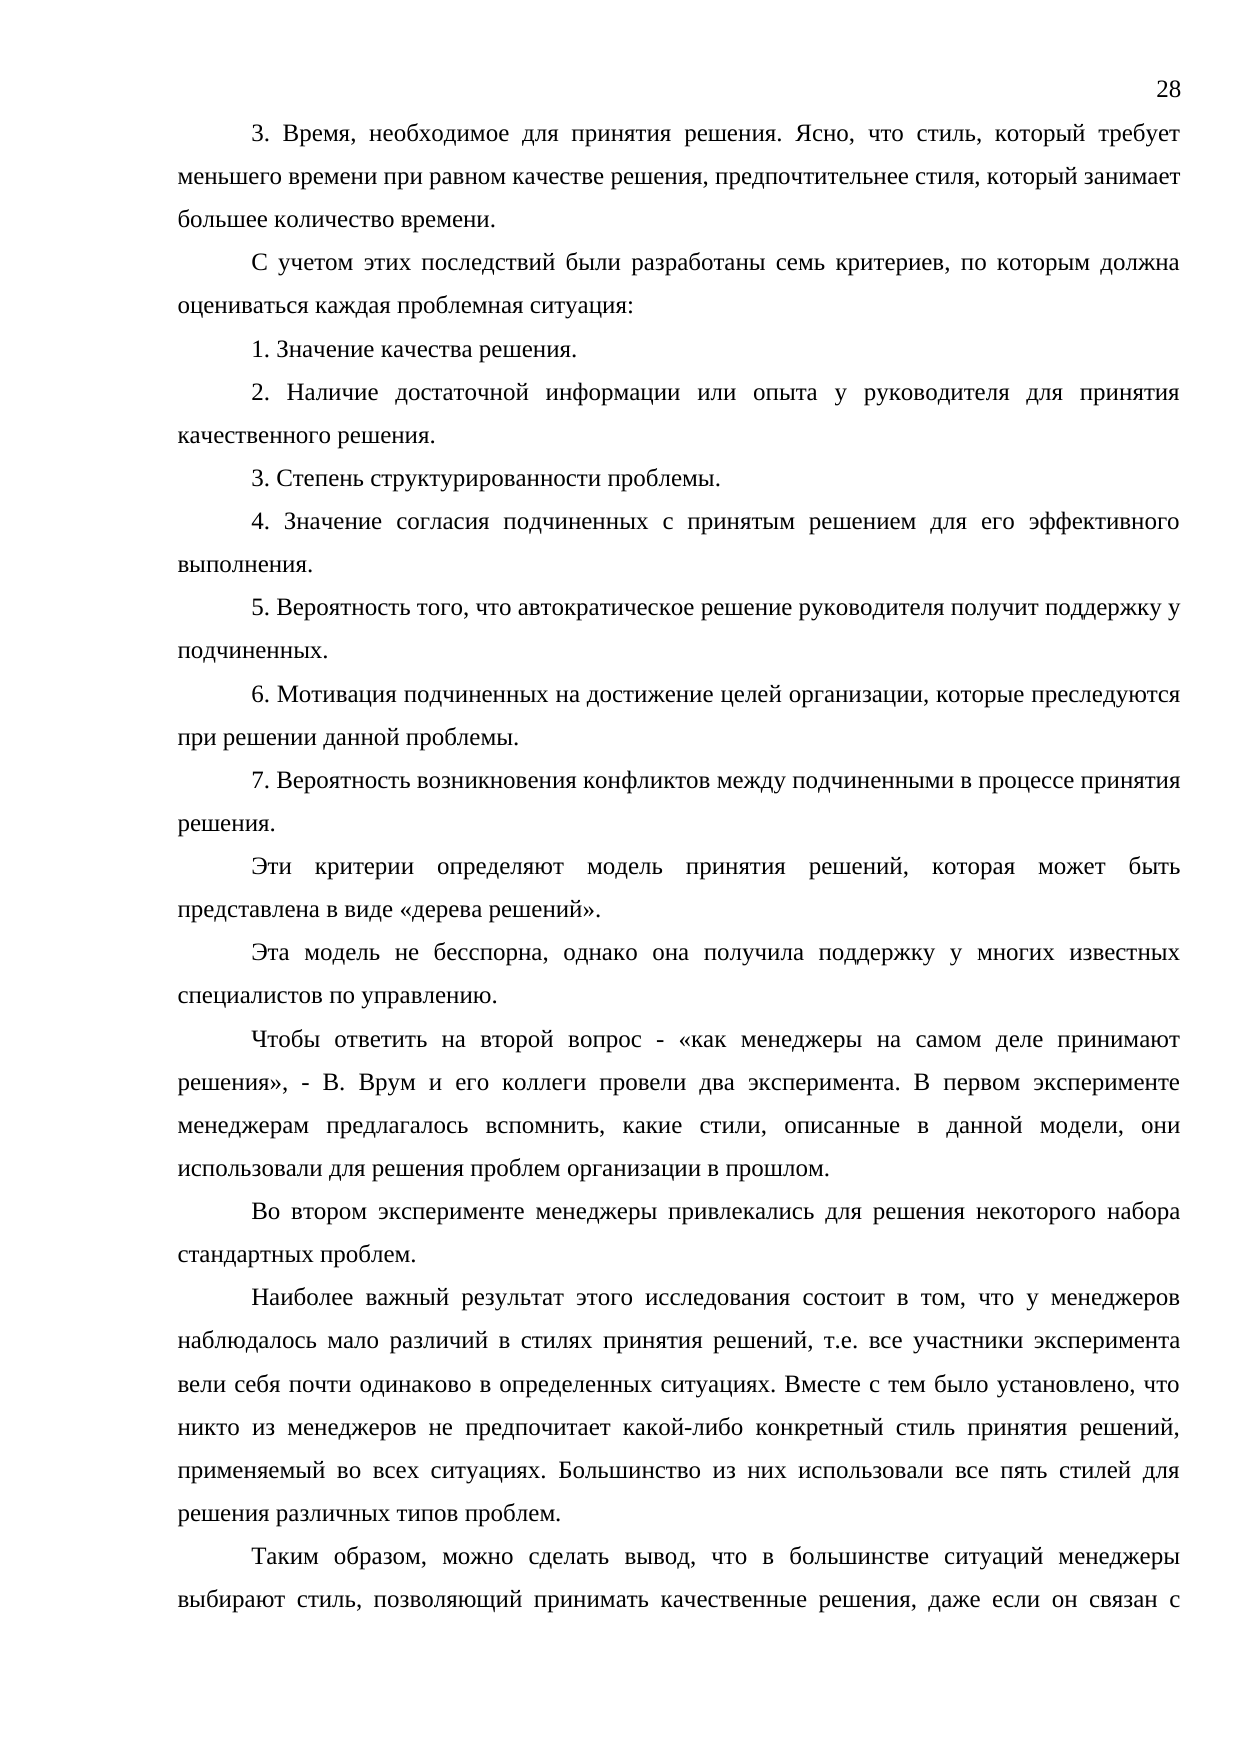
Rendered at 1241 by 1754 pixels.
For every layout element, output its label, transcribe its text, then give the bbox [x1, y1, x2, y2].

text Эти критерии определяют модель принятия решений, которая может быть представлена в виде «дерева решений». [177, 851, 1181, 923]
text 6. Мотивация подчиненных на достижение целей организации, которые преследуются при решении данной проблемы. [177, 679, 1181, 751]
text 5. Вероятность того, что автократическое решение руководителя получит поддержку у подчиненных. [177, 592, 1181, 664]
text 3. Степень структурированности проблемы. [177, 463, 1181, 492]
text 4. Значение согласия подчиненных с принятым решением для его эффективного выполнения. [177, 506, 1181, 578]
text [177, 1541, 1181, 1613]
text Во втором эксперименте менеджеры привлекались для решения некоторого набора стандартных проблем. [177, 1196, 1181, 1268]
text 1. Значение качества решения. [177, 334, 1181, 362]
text 2. Наличие достаточной информации или опыта у руководителя для принятия качественного решения. [177, 377, 1181, 449]
text С учетом этих последствий были разработаны семь критериев, по которым должна оцениваться каждая проблемная ситуация: [177, 247, 1181, 319]
text Эта модель не бесспорна, однако она получила поддержку у многих известных специалистов по управлению. [177, 937, 1181, 1009]
text 3. Время, необходимое для принятия решения. Ясно, что стиль, который требует меньшего времени при равном качестве решения, предпочтительнее стиля, который занимает большее количество времени. [177, 118, 1181, 233]
text Наиболее важный результат этого исследования состоит в том, что у менеджеров наблюдалось мало различий в стилях принятия решений, т.е. все участники эксперимента вели себя почти одинаково в определенных ситуациях. Вместе с тем было установлено, что никто из менеджеров не предпочитает какой-либо конкретный стиль принятия решений, применяемый во всех ситуациях. Большинство из них использовали все пять стилей для решения различных типов проблем. [177, 1282, 1181, 1527]
text Чтобы ответить на второй вопрос - «как менеджеры на самом деле принимают решения», - В. Врум и его коллеги провели два эксперимента. В первом эксперименте менеджерам предлагалось вспомнить, какие стили, описанные в данной модели, они использовали для решения проблем организации в прошлом. [177, 1024, 1181, 1182]
text 7. Вероятность возникновения конфликтов между подчиненными в процессе принятия решения. [177, 765, 1181, 837]
